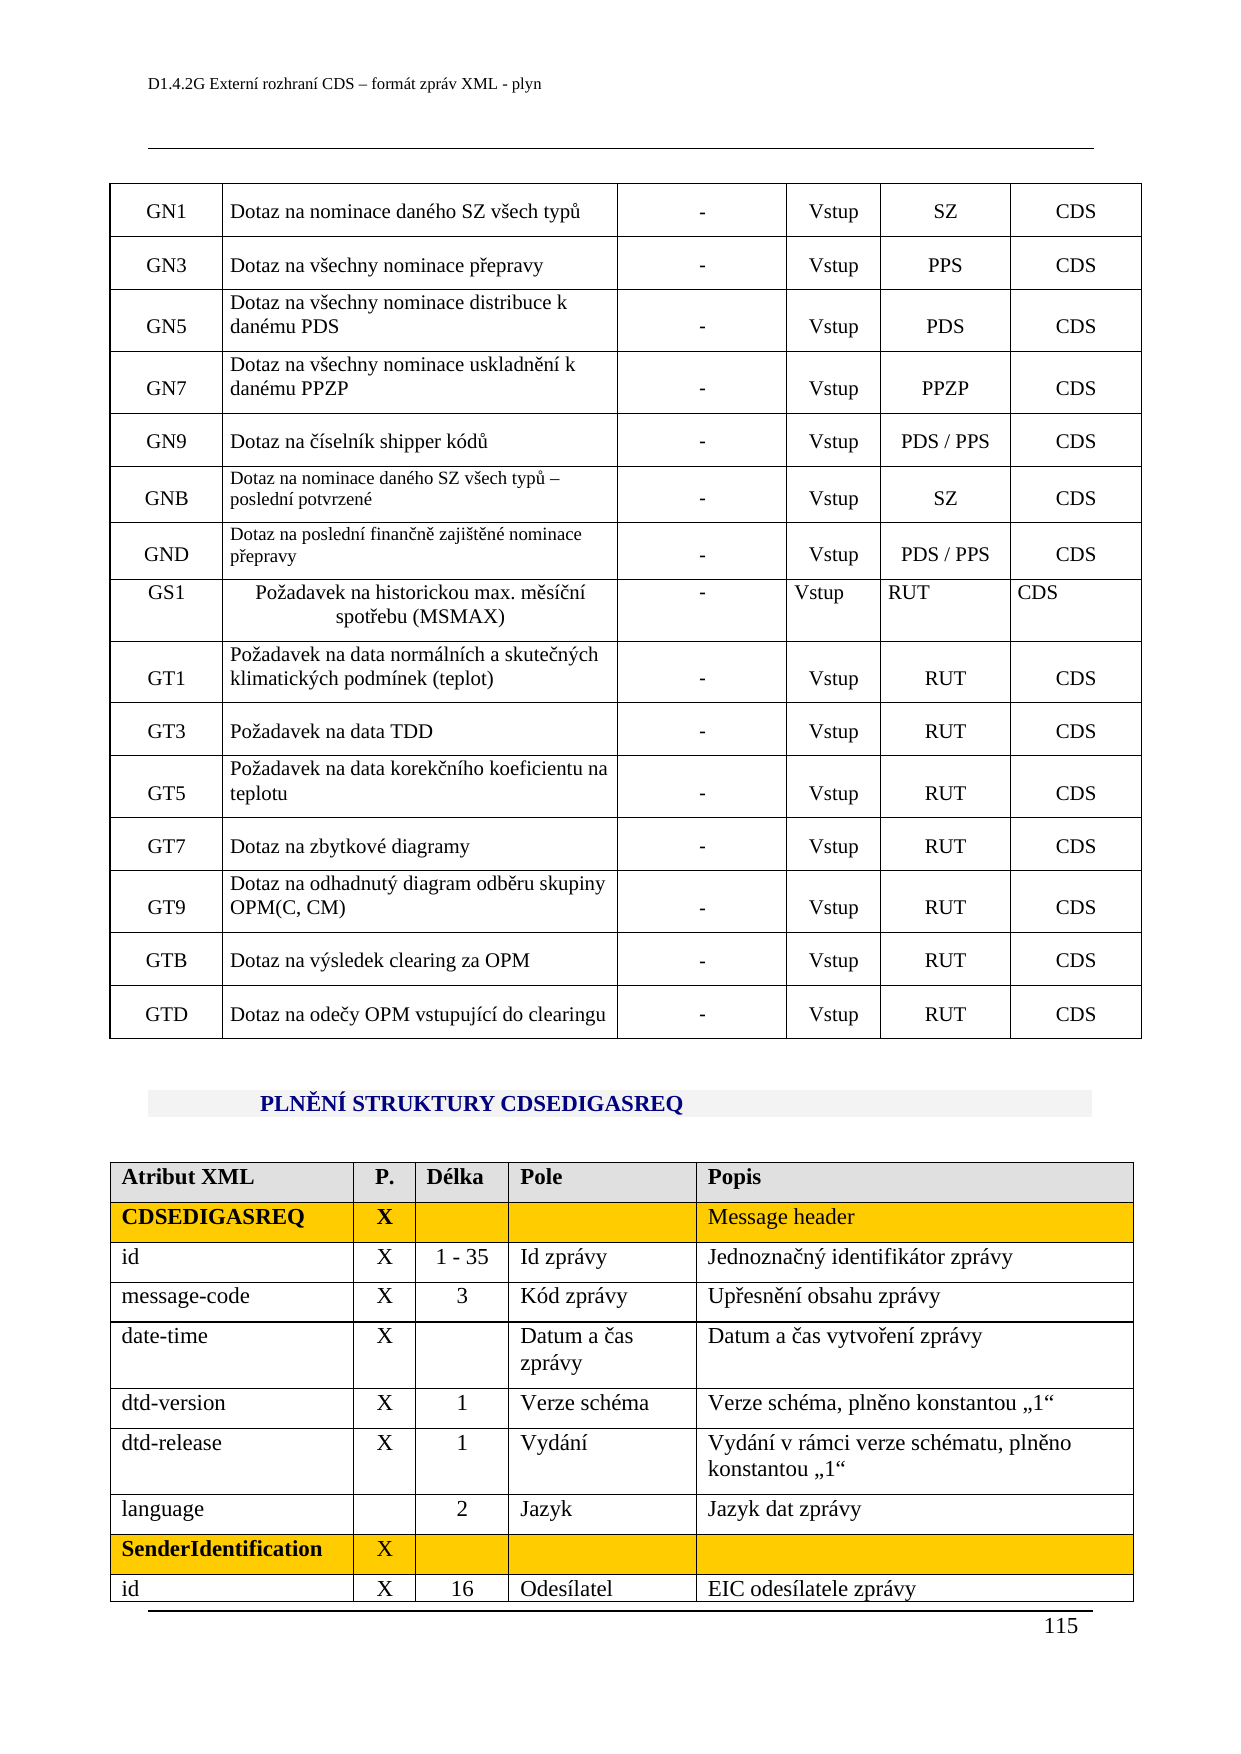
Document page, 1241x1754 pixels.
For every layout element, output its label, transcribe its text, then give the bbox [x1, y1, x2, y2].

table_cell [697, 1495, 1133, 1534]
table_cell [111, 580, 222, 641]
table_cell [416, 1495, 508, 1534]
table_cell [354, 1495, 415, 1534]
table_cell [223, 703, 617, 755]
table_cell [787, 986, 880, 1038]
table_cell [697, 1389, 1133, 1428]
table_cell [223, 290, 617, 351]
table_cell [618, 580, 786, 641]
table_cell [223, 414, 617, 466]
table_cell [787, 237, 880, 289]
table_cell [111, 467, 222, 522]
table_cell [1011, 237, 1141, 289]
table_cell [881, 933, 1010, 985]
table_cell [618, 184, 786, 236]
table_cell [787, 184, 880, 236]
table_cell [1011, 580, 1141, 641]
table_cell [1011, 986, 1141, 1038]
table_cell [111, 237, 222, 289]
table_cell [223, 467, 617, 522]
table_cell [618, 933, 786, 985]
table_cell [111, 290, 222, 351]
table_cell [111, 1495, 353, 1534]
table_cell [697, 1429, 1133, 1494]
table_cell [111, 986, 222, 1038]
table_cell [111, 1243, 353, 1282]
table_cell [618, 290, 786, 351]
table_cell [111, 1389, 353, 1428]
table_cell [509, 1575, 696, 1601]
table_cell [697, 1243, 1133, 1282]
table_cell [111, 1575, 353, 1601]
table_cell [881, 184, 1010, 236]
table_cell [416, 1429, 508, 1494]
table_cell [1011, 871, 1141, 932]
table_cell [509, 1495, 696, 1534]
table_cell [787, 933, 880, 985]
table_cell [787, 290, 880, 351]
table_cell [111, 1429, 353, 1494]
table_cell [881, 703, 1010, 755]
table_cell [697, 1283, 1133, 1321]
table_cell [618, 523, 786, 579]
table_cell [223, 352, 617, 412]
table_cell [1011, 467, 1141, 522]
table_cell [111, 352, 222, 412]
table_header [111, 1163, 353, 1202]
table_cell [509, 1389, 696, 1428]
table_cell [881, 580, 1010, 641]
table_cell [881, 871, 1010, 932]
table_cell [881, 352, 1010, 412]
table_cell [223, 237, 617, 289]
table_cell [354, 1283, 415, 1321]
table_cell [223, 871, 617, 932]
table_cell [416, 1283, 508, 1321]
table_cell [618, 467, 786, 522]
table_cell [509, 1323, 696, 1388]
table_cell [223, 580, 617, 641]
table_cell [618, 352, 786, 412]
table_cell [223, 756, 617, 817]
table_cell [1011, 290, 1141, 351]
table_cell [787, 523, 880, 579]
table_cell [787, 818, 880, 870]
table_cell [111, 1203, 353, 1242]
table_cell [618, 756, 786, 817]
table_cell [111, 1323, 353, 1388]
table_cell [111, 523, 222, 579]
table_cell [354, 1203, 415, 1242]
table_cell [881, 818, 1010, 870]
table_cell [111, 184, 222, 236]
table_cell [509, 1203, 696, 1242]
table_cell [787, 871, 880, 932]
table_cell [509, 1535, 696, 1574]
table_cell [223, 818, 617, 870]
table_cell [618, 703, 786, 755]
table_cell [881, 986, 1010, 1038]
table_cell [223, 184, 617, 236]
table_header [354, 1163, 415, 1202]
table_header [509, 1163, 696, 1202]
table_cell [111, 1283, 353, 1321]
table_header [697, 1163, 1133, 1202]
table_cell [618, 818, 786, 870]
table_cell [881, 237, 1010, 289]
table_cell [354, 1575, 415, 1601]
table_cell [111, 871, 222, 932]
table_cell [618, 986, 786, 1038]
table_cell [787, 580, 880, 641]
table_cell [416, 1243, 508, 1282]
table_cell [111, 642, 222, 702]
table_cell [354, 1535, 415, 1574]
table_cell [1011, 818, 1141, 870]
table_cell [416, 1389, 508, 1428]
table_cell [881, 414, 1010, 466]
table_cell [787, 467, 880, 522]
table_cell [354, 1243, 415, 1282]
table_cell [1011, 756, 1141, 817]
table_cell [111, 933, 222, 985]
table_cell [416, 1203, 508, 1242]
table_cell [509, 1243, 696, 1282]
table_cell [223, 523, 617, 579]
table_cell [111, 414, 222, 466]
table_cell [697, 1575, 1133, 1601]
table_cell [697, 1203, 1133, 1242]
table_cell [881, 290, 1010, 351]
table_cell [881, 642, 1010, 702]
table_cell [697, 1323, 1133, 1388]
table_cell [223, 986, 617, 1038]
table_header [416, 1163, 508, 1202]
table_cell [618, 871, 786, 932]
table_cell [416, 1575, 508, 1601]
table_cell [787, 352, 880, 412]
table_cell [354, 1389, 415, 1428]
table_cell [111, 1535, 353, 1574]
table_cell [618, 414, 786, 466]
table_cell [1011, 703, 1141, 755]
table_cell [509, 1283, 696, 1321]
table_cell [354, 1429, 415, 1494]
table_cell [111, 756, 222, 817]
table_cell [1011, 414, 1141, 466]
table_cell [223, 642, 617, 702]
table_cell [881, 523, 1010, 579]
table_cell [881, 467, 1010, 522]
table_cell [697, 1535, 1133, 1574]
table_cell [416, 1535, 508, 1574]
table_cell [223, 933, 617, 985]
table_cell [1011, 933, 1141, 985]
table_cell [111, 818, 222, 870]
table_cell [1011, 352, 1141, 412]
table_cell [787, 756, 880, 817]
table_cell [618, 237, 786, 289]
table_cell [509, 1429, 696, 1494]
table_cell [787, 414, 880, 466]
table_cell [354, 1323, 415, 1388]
subtitle plnění struktury cdsEDIgasREQ [148, 1090, 1092, 1117]
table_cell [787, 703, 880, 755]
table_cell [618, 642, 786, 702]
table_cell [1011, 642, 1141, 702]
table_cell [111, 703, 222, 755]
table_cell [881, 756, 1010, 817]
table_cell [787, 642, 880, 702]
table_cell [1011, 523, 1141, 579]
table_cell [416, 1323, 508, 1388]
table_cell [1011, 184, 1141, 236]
